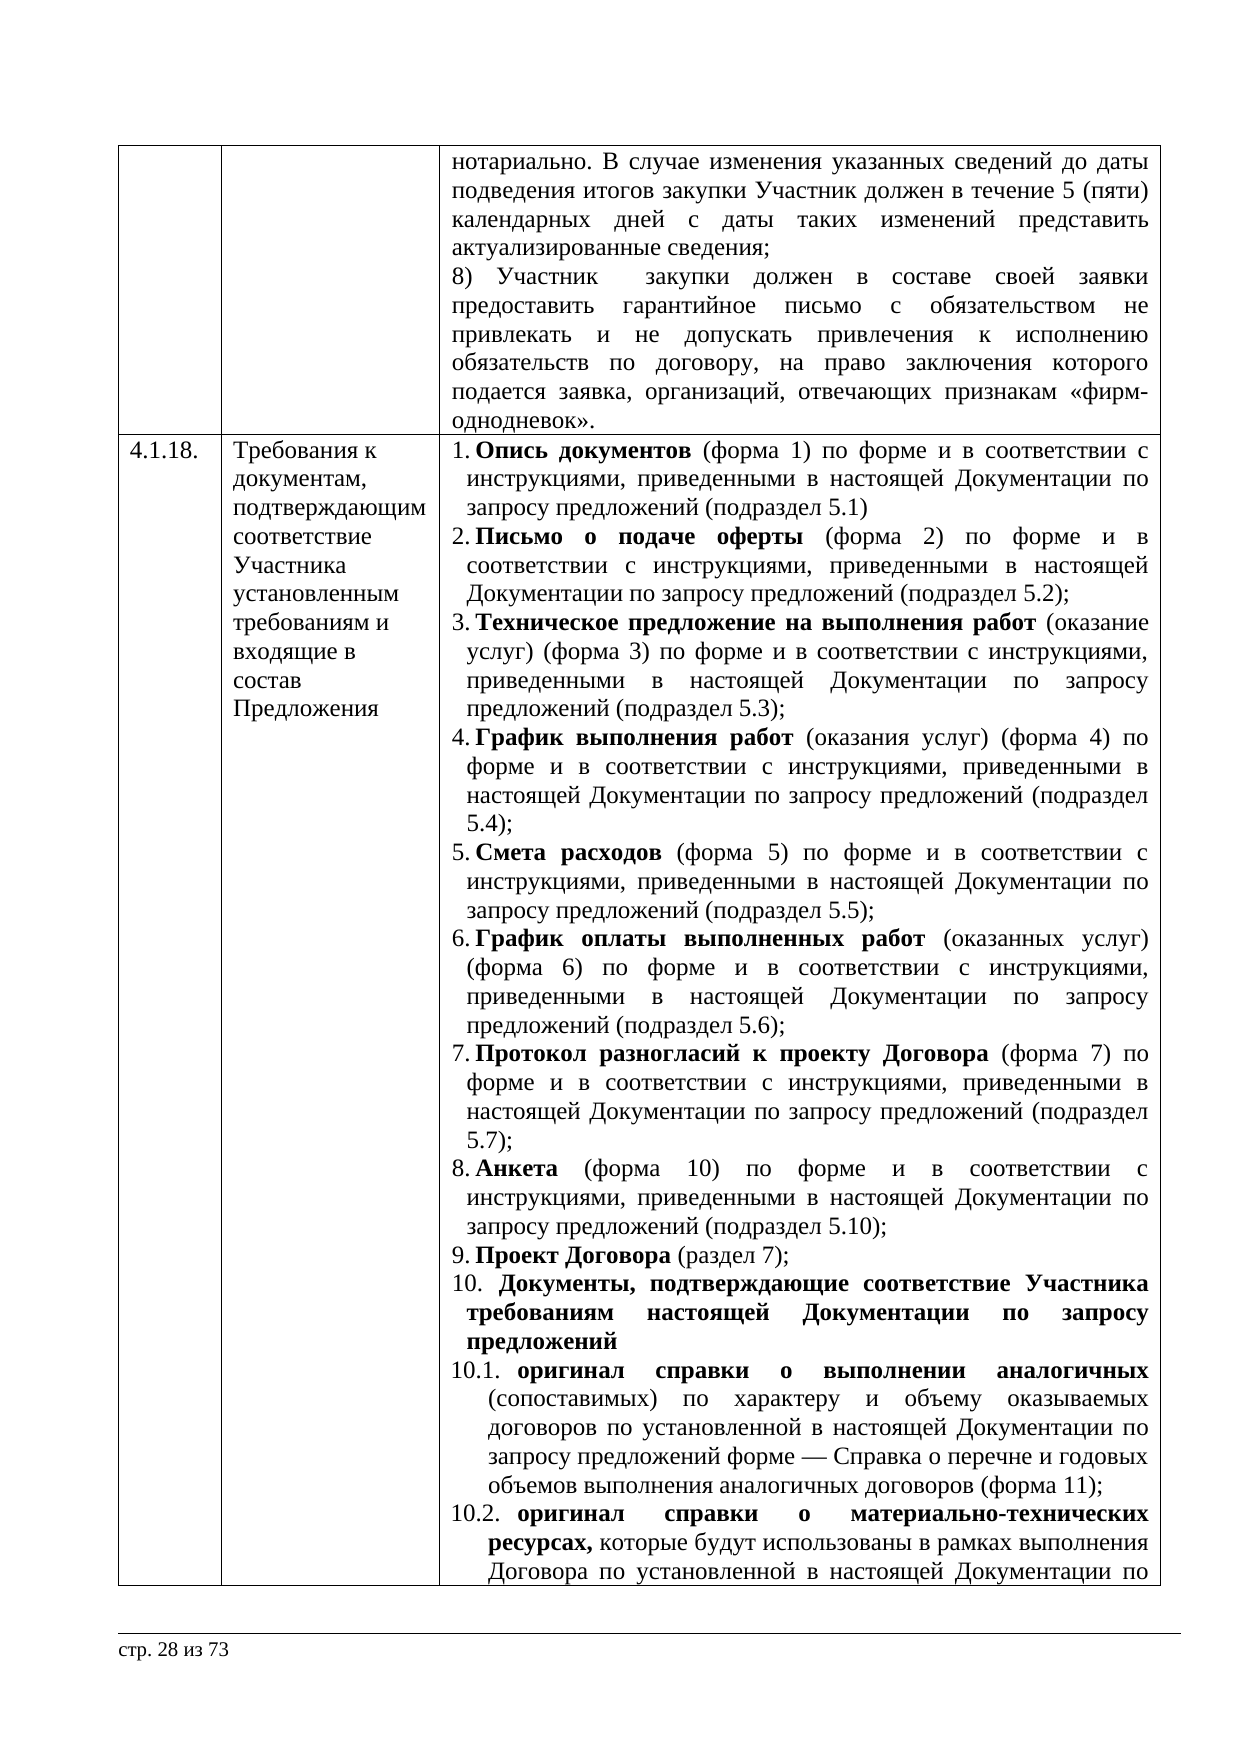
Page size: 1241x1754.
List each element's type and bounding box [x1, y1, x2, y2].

table_cell [119, 146, 221, 434]
table_cell [222, 435, 439, 1585]
table_cell [119, 435, 221, 1585]
table_cell [440, 146, 1160, 434]
table_cell [440, 435, 1160, 1585]
table_cell [222, 146, 439, 434]
